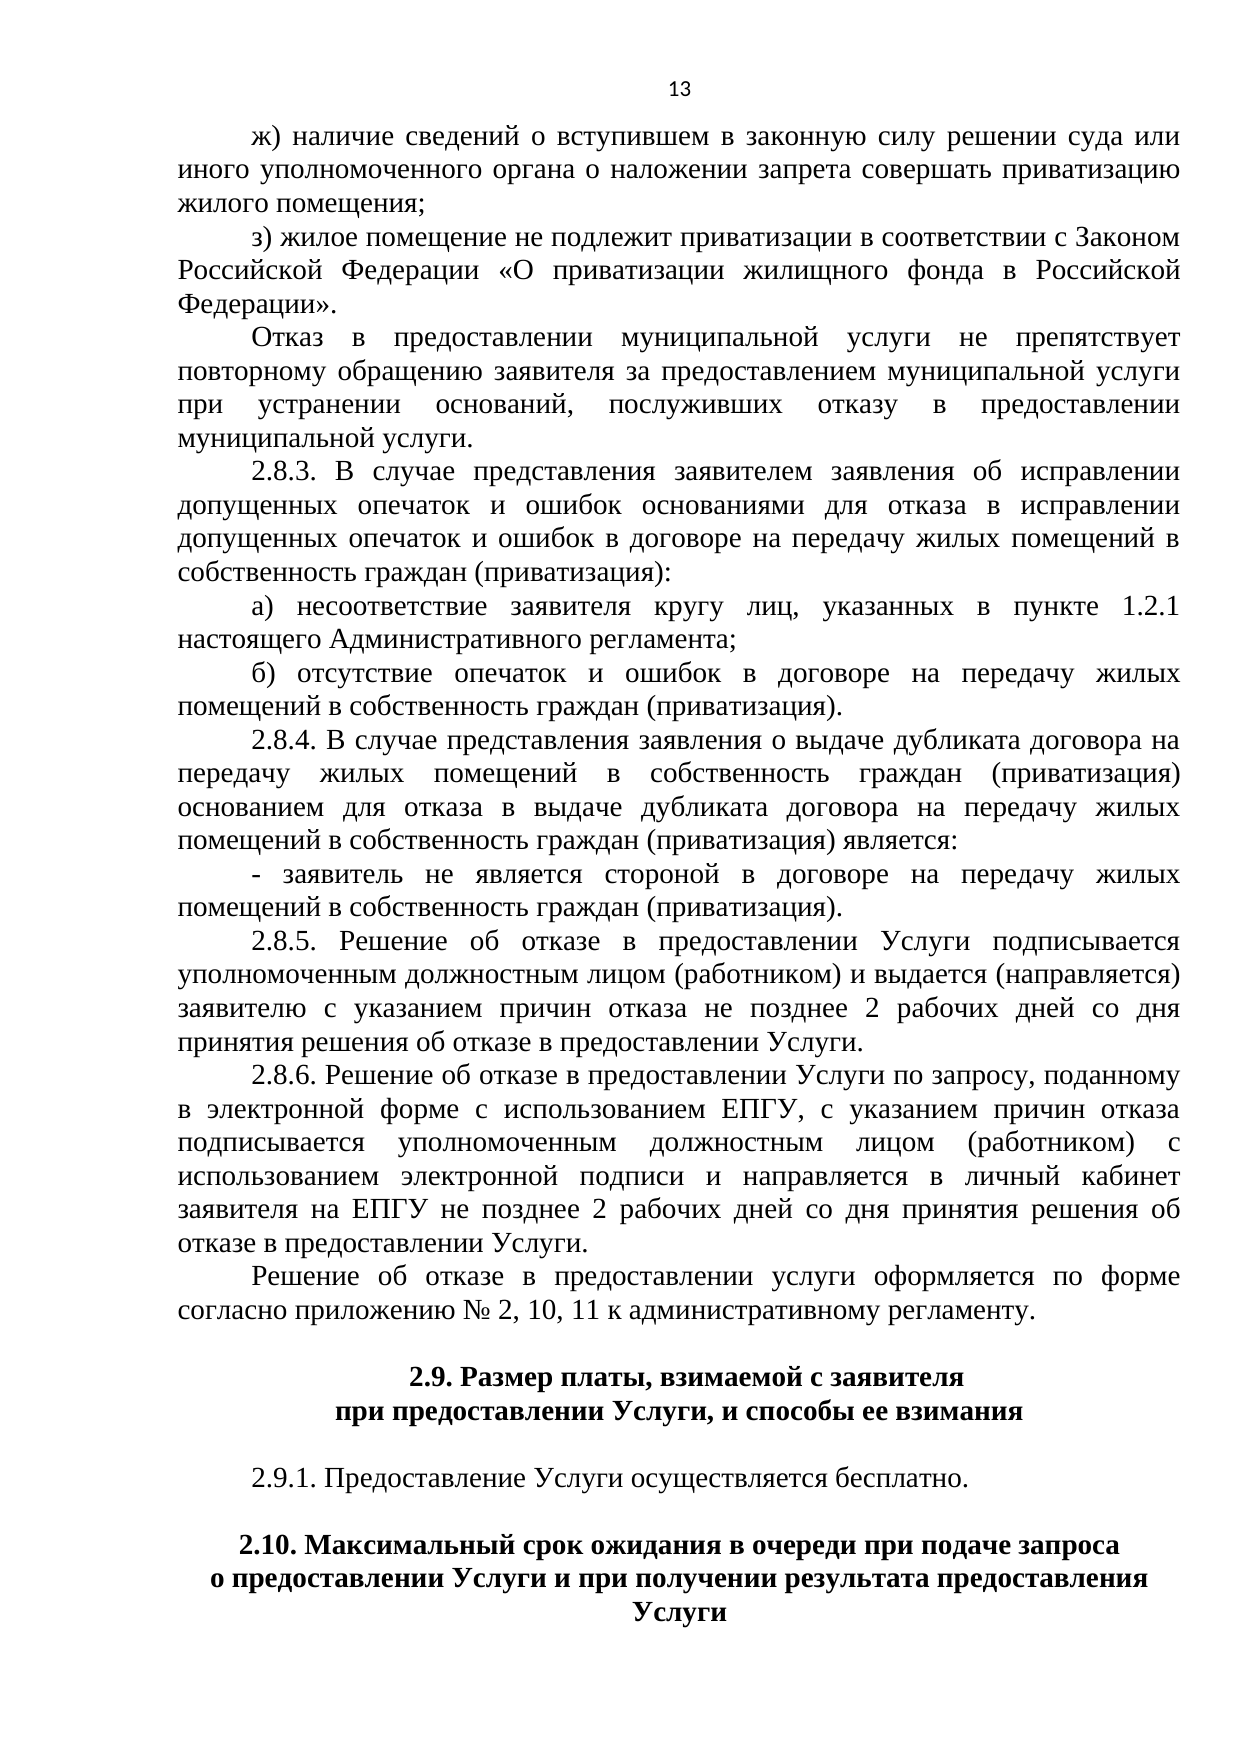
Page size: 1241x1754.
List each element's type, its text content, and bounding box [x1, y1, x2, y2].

text 2.8.5. Решение об отказе в предоставлении Услуги подписывается уполномоченным должностным лицом (работником) и выдается (направляется) заявителю с указанием причин отказа не позднее 2 рабочих дней со дня принятия решения об отказе в предоставлении Услуги. [177, 923, 1181, 1057]
text - заявитель не является стороной в договоре на передачу жилых помещений в собственность граждан (приватизация). [177, 856, 1181, 923]
text Отказ в предоставлении муниципальной услуги не препятствует повторному обращению заявителя за предоставлением муниципальной услуги при устранении оснований, послуживших отказу в предоставлении муниципальной услуги. [177, 319, 1181, 453]
text ж) наличие сведений о вступившем в законную силу решении суда или иного уполномоченного органа о наложении запрета совершать приватизацию жилого помещения; [177, 118, 1181, 219]
text б) отсутствие опечаток и ошибок в договоре на передачу жилых помещений в собственность граждан (приватизация). [177, 655, 1181, 722]
text 2.9.1. Предоставление Услуги осуществляется бесплатно. [177, 1460, 1181, 1493]
text 2.8.4. В случае представления заявления о выдаче дубликата договора на передачу жилых помещений в собственность граждан (приватизация) основанием для отказа в выдаче дубликата договора на передачу жилых помещений в собственность граждан (приватизация) является: [177, 722, 1181, 856]
text 2.8.6. Решение об отказе в предоставлении Услуги по запросу, поданному в электронной форме с использованием ЕПГУ, с указанием причин отказа подписывается уполномоченным должностным лицом (работником) с использованием электронной подписи и направляется в личный кабинет заявителя на ЕПГУ не позднее 2 рабочих дней со дня принятия решения об отказе в предоставлении Услуги. [177, 1057, 1181, 1258]
text Решение об отказе в предоставлении услуги оформляется по форме согласно приложению № 2, 10, 11 к административному регламенту. [177, 1258, 1181, 1326]
text а) несоответствие заявителя кругу лиц, указанных в пункте 1.2.1 настоящего Административного регламента; [177, 588, 1181, 655]
text 2.8.3. В случае представления заявителем заявления об исправлении допущенных опечаток и ошибок основаниями для отказа в исправлении допущенных опечаток и ошибок в договоре на передачу жилых помещений в собственность граждан (приватизация): [177, 453, 1181, 588]
text з) жилое помещение не подлежит приватизации в соответствии с Законом Российской Федерации «О приватизации жилищного фонда в Российской Федерации». [177, 219, 1181, 319]
text 2.9. Размер платы, взимаемой с заявителя при предоставлении Услуги, и способы ее взимания [177, 1359, 1181, 1426]
text 2.10. Максимальный срок ожидания в очереди при подаче запроса о предоставлении Услуги и при получении результата предоставления Услуги [177, 1527, 1181, 1627]
